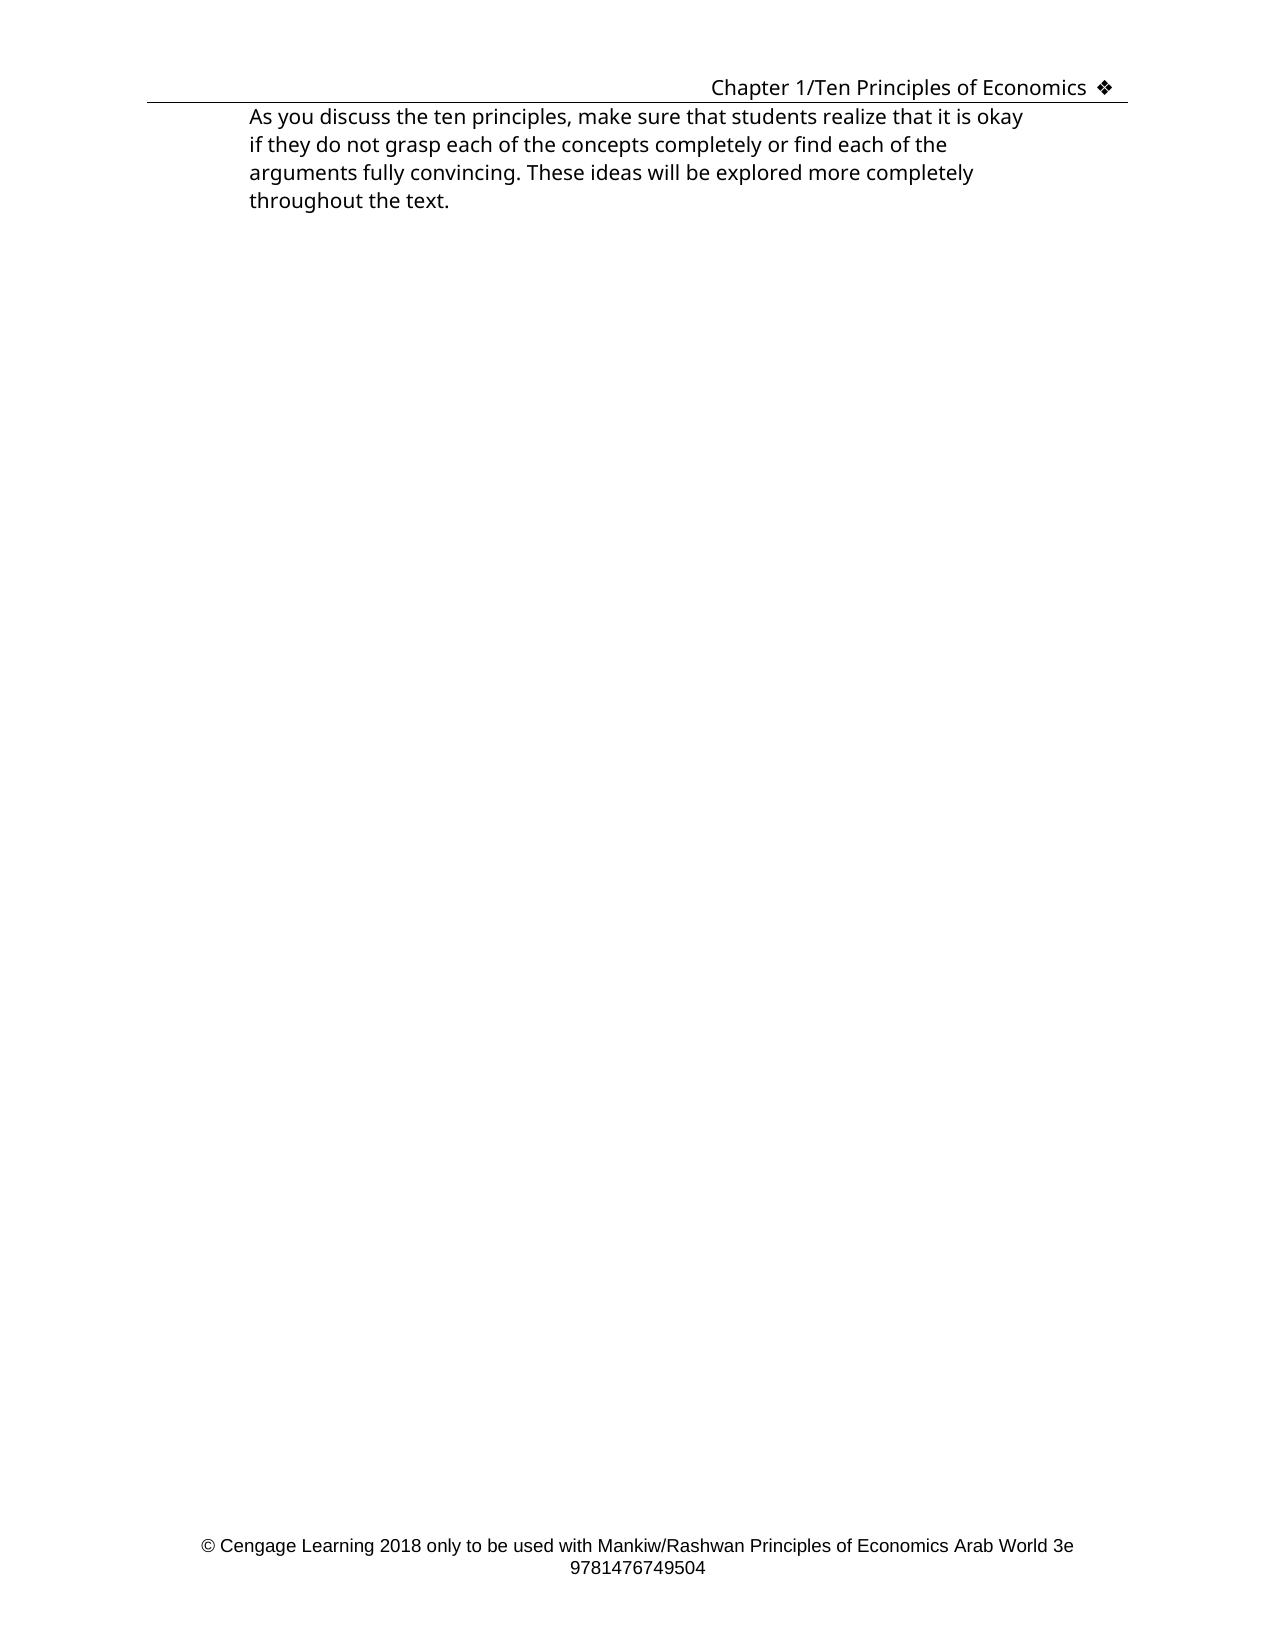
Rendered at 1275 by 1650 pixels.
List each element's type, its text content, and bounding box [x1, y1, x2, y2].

text As you discuss the ten principles, make sure that students realize that it is okay if they do not grasp each of the concepts completely or find each of the arguments fully convincing. These ideas will be explored more completely throughout the text. [249, 102, 1025, 215]
